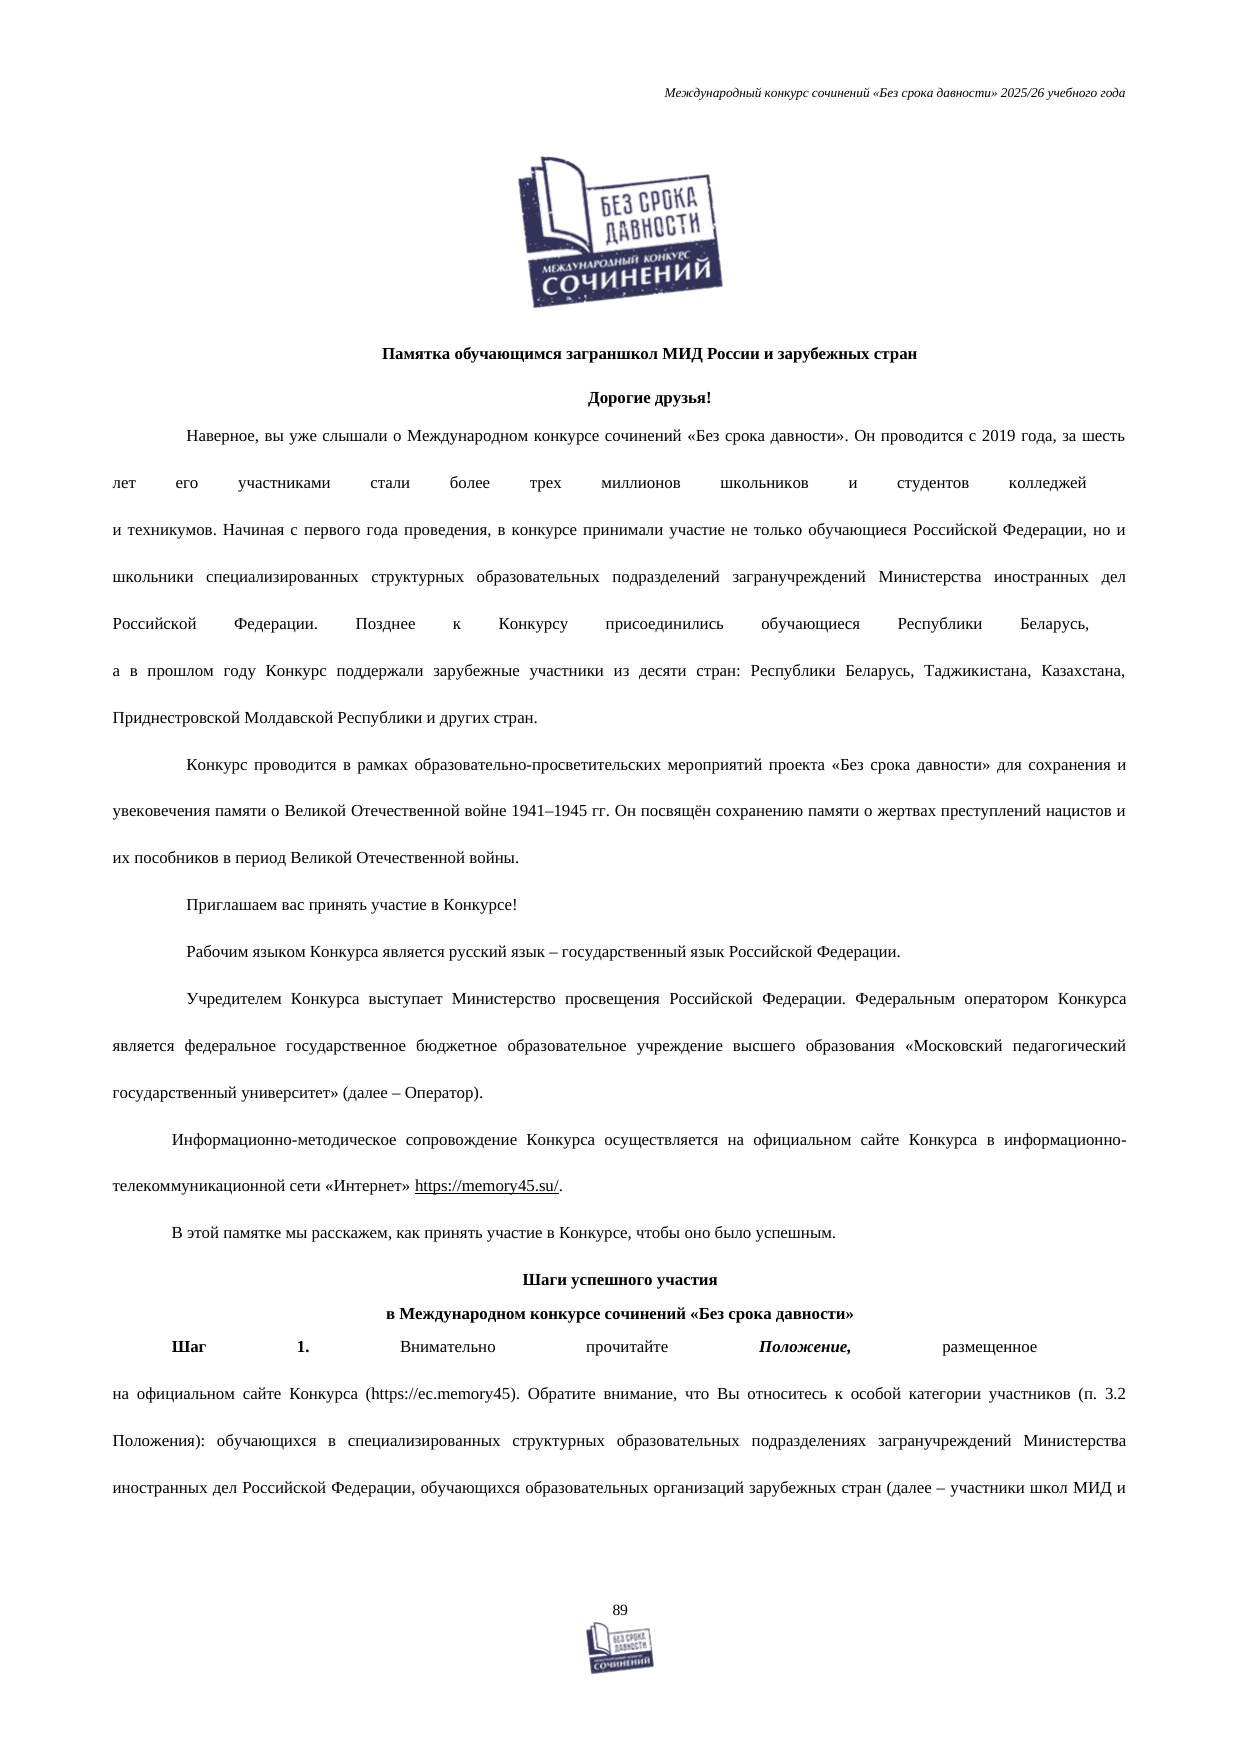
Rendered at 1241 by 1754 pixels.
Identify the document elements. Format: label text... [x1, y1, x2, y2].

text Учредителем Конкурса выступает Министерство просвещения Российской Федерации. Федеральным оператором Конкурса является федеральное государственное бюджетное образовательное учреждение высшего образования «Московский педагогический государственный университет» (далее – Оператор). [112, 974, 1128, 1102]
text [112, 1323, 1128, 1497]
text Памятка обучающимся заграншкол МИД России и зарубежных стран [112, 330, 1128, 363]
text Шаги успешного участия [112, 1256, 1128, 1289]
text Дорогие друзья! [112, 373, 1128, 407]
text Информационно-методическое сопровождение Конкурса осуществляется на официальном сайте Конкурса в информационно-телекоммуникационной сети «Интернет» https://memory45.su/. [112, 1115, 1128, 1196]
text Конкурс проводится в рамках образовательно-просветительских мероприятий проекта «Без срока давности» для сохранения и увековечения памяти о Великой Отечественной войне 1941–1945 гг. Он посвящён сохранению памяти о жертвах преступлений нацистов и их пособников в период Великой Отечественной войны. [112, 740, 1128, 867]
text Рабочим языком Конкурса является русский язык – государственный язык Российской Федерации. [112, 928, 1128, 961]
text Наверное, вы уже слышали о Международном конкурсе сочинений «Без срока давности». Он проводится с 2019 года, за шесть лет его участниками стали более трех миллионов школьников и студентов колледжей и техникумов. Начиная с первого года проведения, в конкурсе принимали участие не только обучающиеся Российской Федерации, но и школьники специализированных структурных образовательных подразделений загранучреждений Министерства иностранных дел Российской Федерации. Позднее к Конкурсу присоединились обучающиеся Республики Беларусь, а в прошлом году Конкурс поддержали зарубежные участники из десяти стран: Республики Беларусь, Таджикистана, Казахстана, Приднестровской Молдавской Республики и других стран. [112, 412, 1128, 727]
picture [572, 1619, 668, 1681]
picture [475, 150, 766, 325]
text Приглашаем вас принять участие в Конкурсе! [112, 881, 1128, 914]
text в Международном конкурсе сочинений «Без срока давности» [112, 1289, 1128, 1323]
text В этой памятке мы расскажем, как принять участие в Конкурсе, чтобы оно было успешным. [112, 1209, 1128, 1242]
